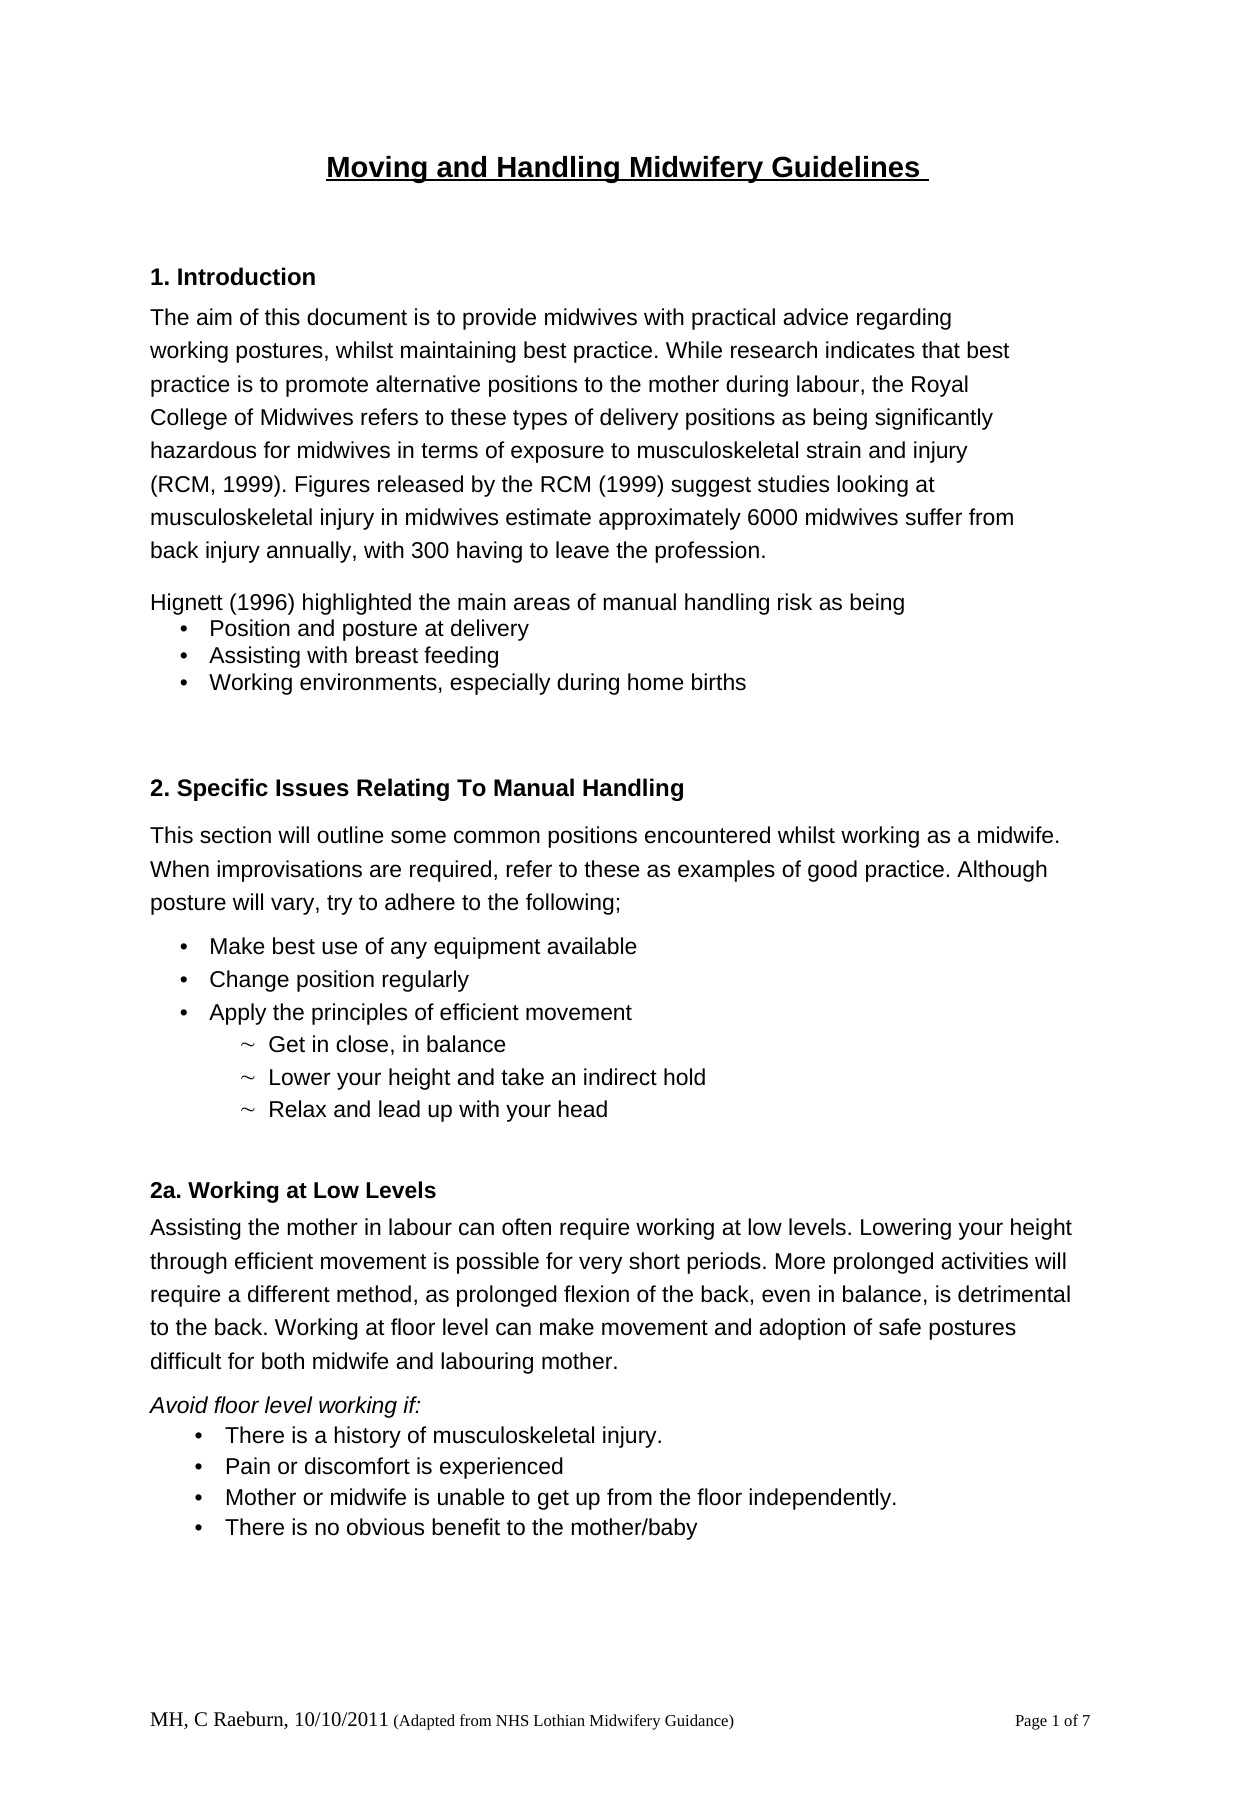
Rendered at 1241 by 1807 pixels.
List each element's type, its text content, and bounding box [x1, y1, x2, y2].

list Mother or midwife is unable to get up from the floor independently. [194, 1483, 1090, 1510]
list There is no obvious benefit to the mother/baby [194, 1514, 1090, 1540]
text Moving and Handling Midwifery Guidelines [150, 150, 1090, 183]
list Position and posture at delivery [179, 615, 1090, 641]
text The aim of this document is to provide midwives with practical advice regarding working postures, whilst maintaining best practice. While research indicates that best practice is to promote alternative positions to the mother during labour, the Royal College of Midwives refers to these types of delivery positions as being significantly hazardous for midwives in terms of exposure to musculoskeletal strain and injury (RCM, 1999). Figures released by the RCM (1999) suggest studies looking at musculoskeletal injury in midwives estimate approximately 6000 midwives suffer from back injury annually, with 300 having to leave the profession. [150, 297, 1029, 564]
text Assisting the mother in labour can often require working at low levels. Lowering your height through efficient movement is possible for very short periods. More prolonged activities will require a different method, as prolonged flexion of the back, even in balance, is detrimental to the back. Working at floor level can make movement and adoption of safe postures difficult for both midwife and labouring mother. [150, 1207, 1090, 1374]
list Lower your height and take an indirect hold [239, 1064, 1090, 1090]
list Change position regularly [179, 966, 1090, 992]
list Relax and lead up with your head [239, 1096, 1090, 1123]
list There is a history of musculoskeletal injury. [194, 1422, 1090, 1448]
list Working environments, especially during home births [179, 668, 1090, 695]
list Apply the principles of efficient movement [179, 998, 1090, 1025]
list Make best use of any equipment available [179, 933, 1090, 959]
text 2. Specific Issues Relating To Manual Handling [150, 774, 1090, 802]
list Get in close, in balance [239, 1031, 1090, 1057]
text 1. Introduction [150, 263, 1090, 291]
text Hignett (1996) highlighted the main areas of manual handling risk as being [150, 582, 1090, 615]
text This section will outline some common positions encountered whilst working as a midwife. When improvisations are required, refer to these as examples of good practice. Although posture will vary, try to adhere to the following; [150, 815, 1080, 915]
text 2a. Working at Low Levels [150, 1177, 1090, 1203]
list Assisting with breast feeding [179, 642, 1090, 668]
text Avoid floor level working if: [150, 1392, 1090, 1418]
list Pain or discomfort is experienced [194, 1453, 1090, 1479]
